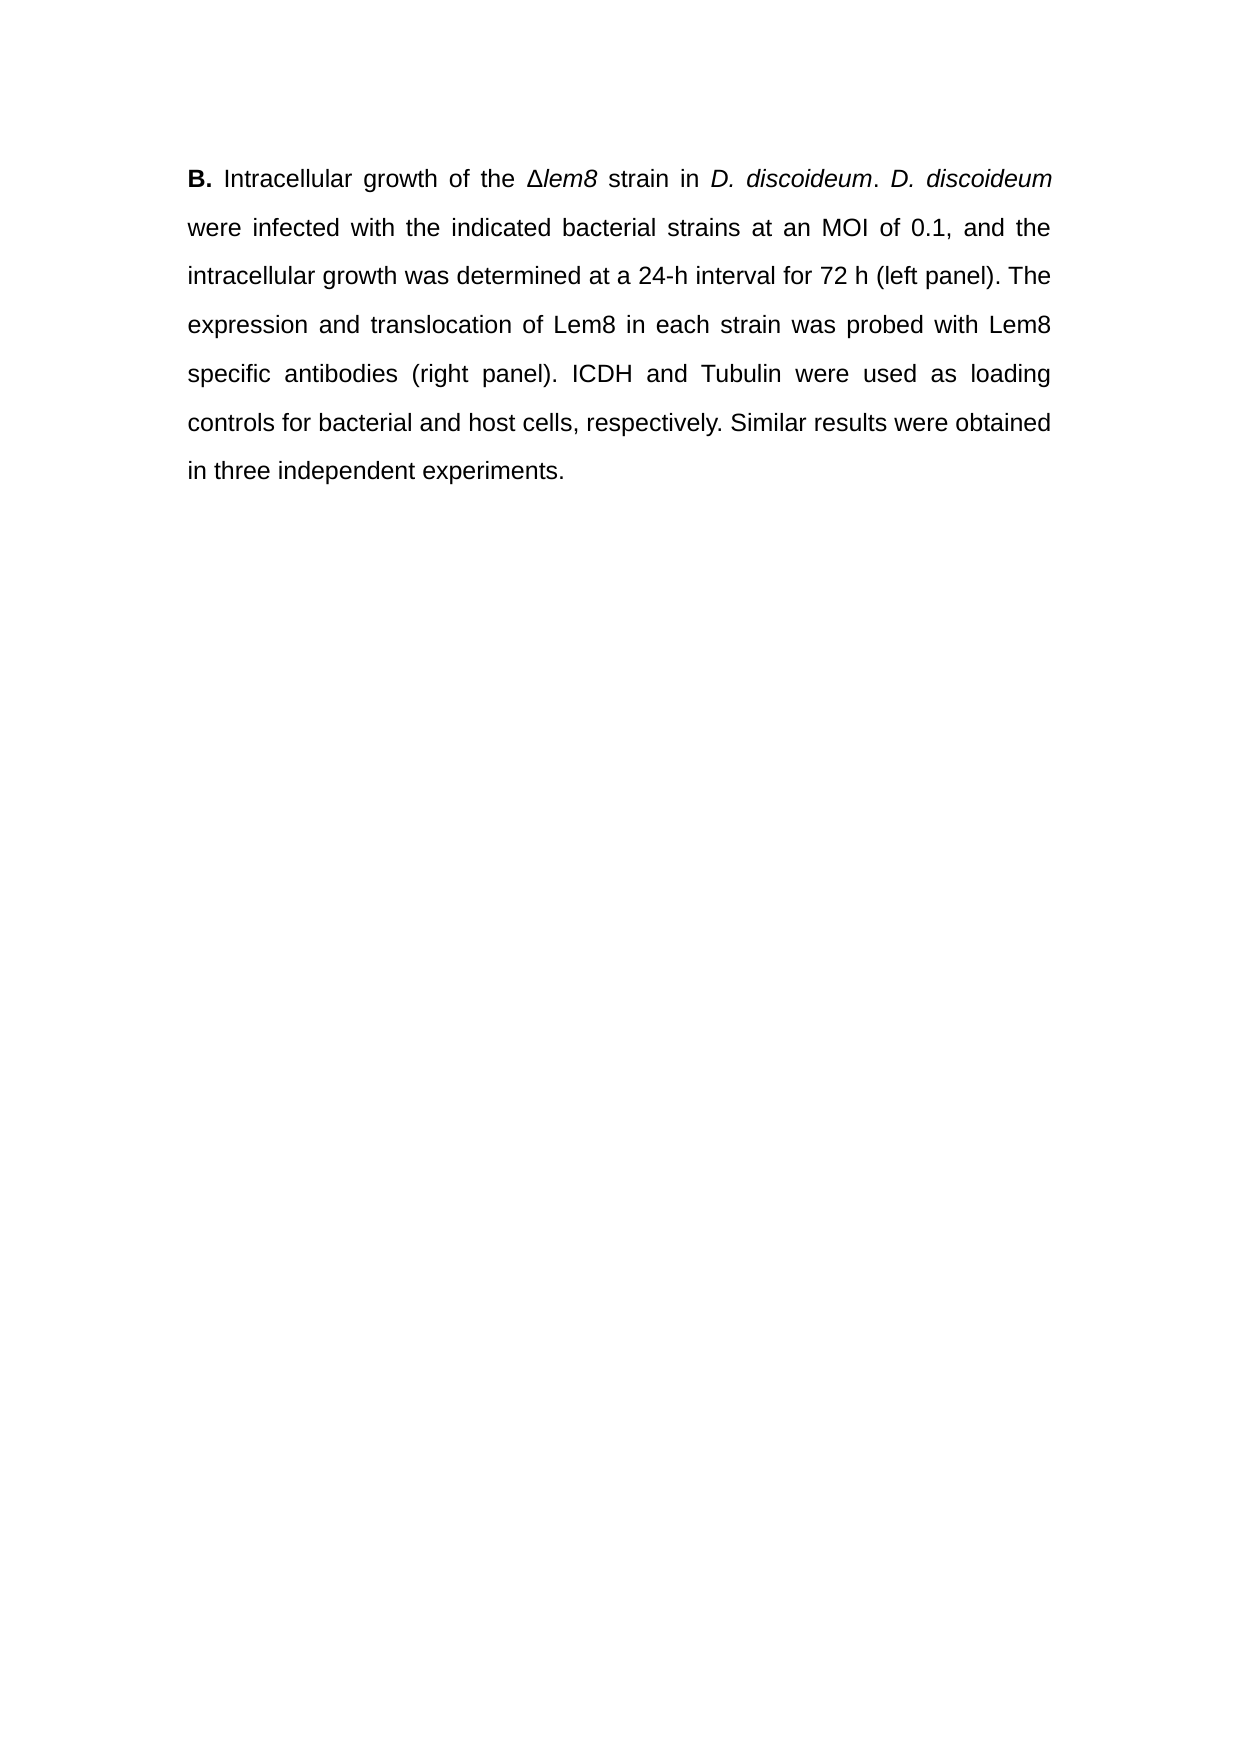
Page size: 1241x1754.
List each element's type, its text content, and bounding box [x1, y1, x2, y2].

text B. Intracellular growth of the Δlem8 strain in D. discoideum. D. discoideum were infected with the indicated bacterial strains at an MOI of 0.1, and the intracellular growth was determined at a 24-h interval for 72 h (left panel). The expression and translocation of Lem8 in each strain was probed with Lem8 specific antibodies (right panel). ICDH and Tubulin were used as loading controls for bacterial and host cells, respectively. Similar results were obtained in three independent experiments. [187, 162, 1053, 487]
